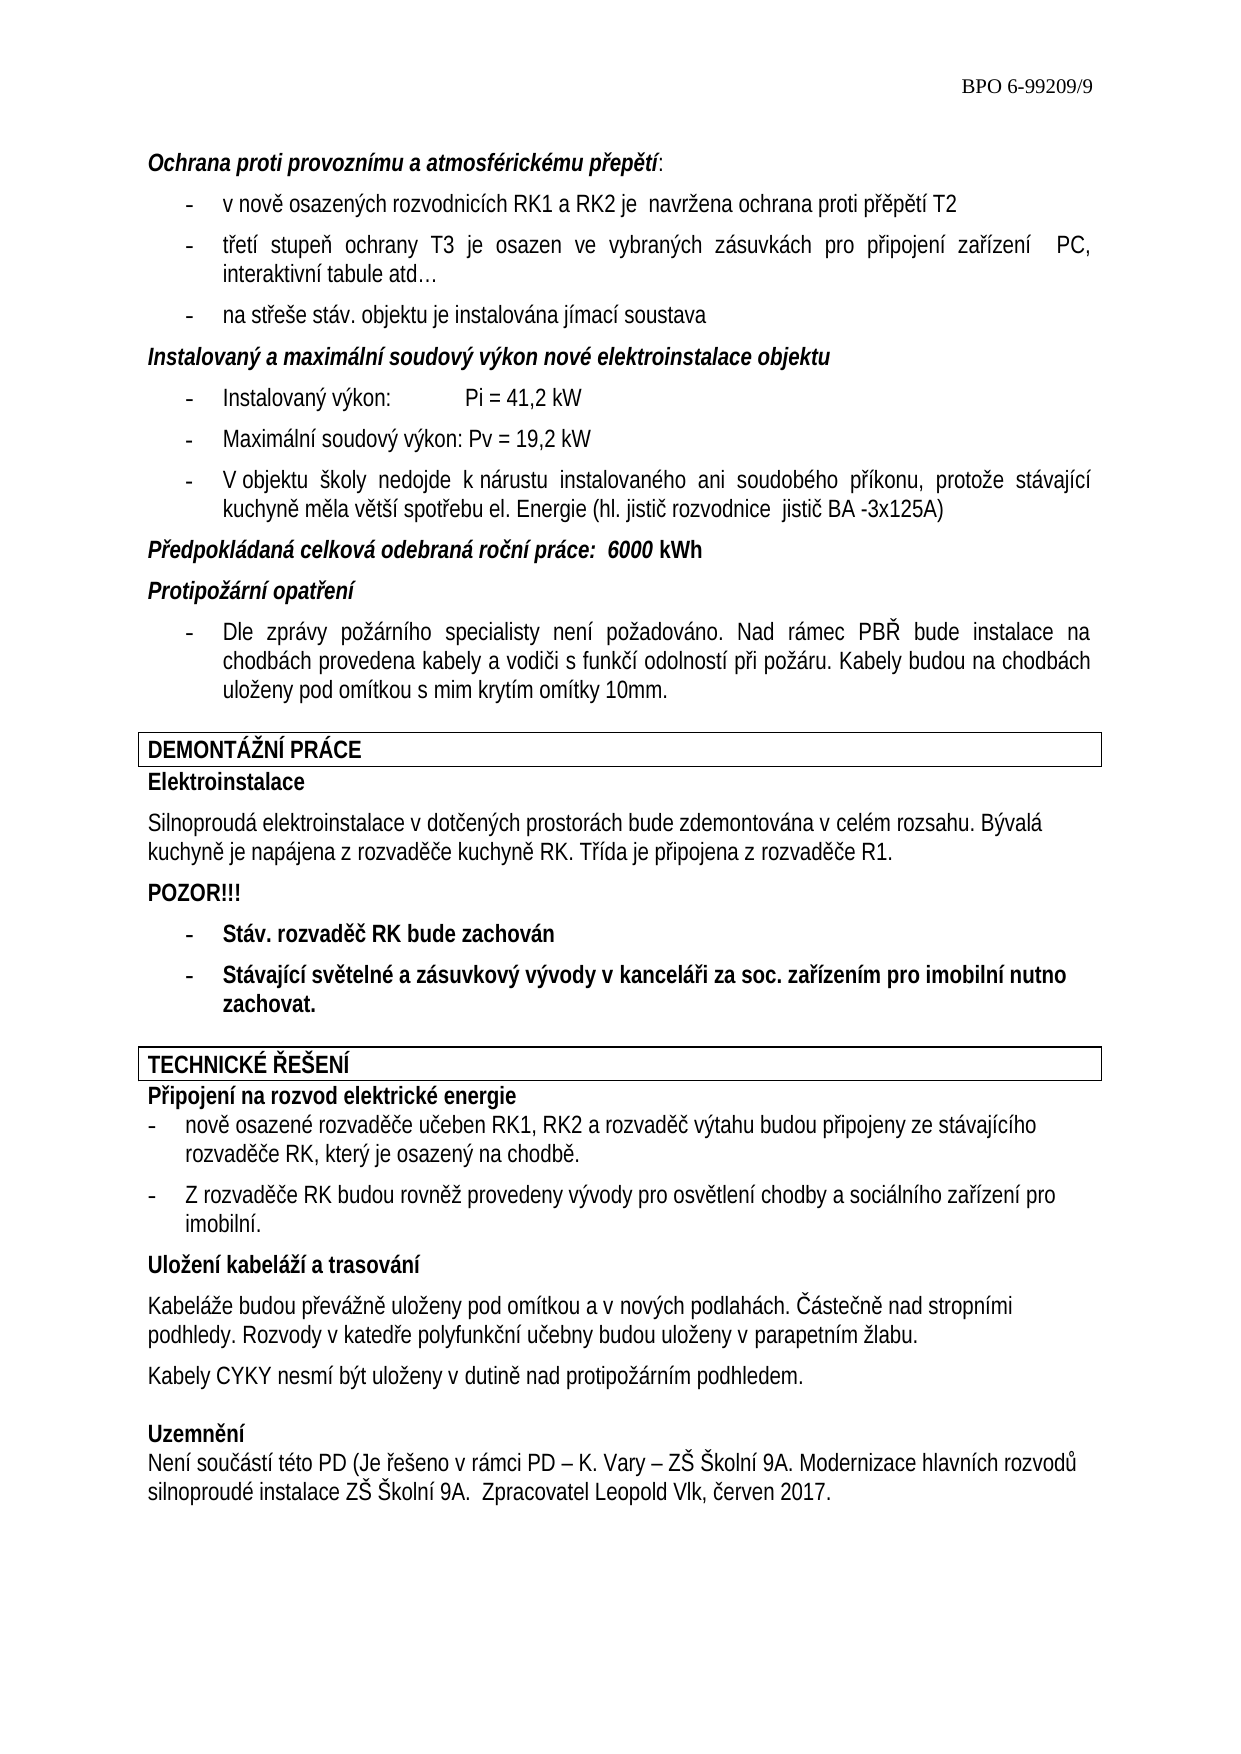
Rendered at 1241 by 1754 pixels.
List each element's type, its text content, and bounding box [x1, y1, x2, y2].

list nově osazené rozvaděče učeben RK1, RK2 a rozvaděč výtahu budou připojeny ze stávajícího rozvaděče RK, který je osazený na chodbě. [148, 1110, 1093, 1167]
list Stáv. rozvaděč RK bude zachován [185, 919, 1093, 948]
text Uzemnění [148, 1419, 1093, 1448]
text Elektroinstalace [148, 767, 1093, 796]
text Předpokládaná celková odebraná roční práce: 6000 kWh [148, 535, 1093, 563]
text Kabely CYKY nesmí být uloženy v dutině nad protipožárním podhledem. [148, 1361, 1093, 1389]
list Dle zprávy požárního specialisty není požadováno. Nad rámec PBŘ bude instalace na chodbách provedena kabely a vodiči s funkčí odolností při požáru. Kabely budou na chodbách uloženy pod omítkou s mim krytím omítky 10mm. [185, 617, 1093, 703]
text Připojení na rozvod elektrické energie [148, 1081, 1093, 1110]
text Kabeláže budou převážně uloženy pod omítkou a v nových podlahách. Částečně nad stropními podhledy. Rozvody v katedře polyfunkční učebny budou uloženy v parapetním žlabu. [148, 1291, 1093, 1348]
text Uložení kabeláží a trasování [148, 1250, 1093, 1279]
text Ochrana proti provoznímu a atmosférickému přepětí: [148, 148, 1093, 176]
text Protipožární opatření [148, 576, 1093, 605]
text POZOR!!! [148, 878, 1093, 906]
text DEMONTÁŽNÍ PRÁCE [139, 733, 1101, 766]
list V objektu školy nedojde k nárustu instalovaného ani soudobého příkonu, protože stávající kuchyně měla větší spotřebu el. Energie (hl. jistič rozvodnice jistič BA -3x125A) [185, 465, 1093, 522]
list Maximální soudový výkon: Pv = 19,2 kW [185, 424, 1093, 453]
list Z rozvaděče RK budou rovněž provedeny vývody pro osvětlení chodby a sociálního zařízení pro imobilní. [148, 1180, 1093, 1237]
list třetí stupeň ochrany T3 je osazen ve vybraných zásuvkách pro připojení zařízení PC, interaktivní tabule atd… [185, 230, 1093, 288]
list Instalovaný výkon: Pi = 41,2 kW [185, 383, 1093, 411]
text Silnoproudá elektroinstalace v dotčených prostorách bude zdemontována v celém rozsahu. Bývalá kuchyně je napájena z rozvaděče kuchyně RK. Třída je připojena z rozvaděče R1. [148, 808, 1093, 865]
list na střeše stáv. objektu je instalována jímací soustava [185, 300, 1093, 329]
list v nově osazených rozvodnicích RK1 a RK2 je navržena ochrana proti přěpětí T2 [185, 189, 1093, 218]
list Stávající světelné a zásuvkový vývody v kanceláři za soc. zařízením pro imobilní nutno zachovat. [185, 960, 1093, 1018]
text Není součástí této PD (Je řešeno v rámci PD – K. Vary – ZŠ Školní 9A. Modernizace hlavních rozvodů silnoproudé instalace ZŠ Školní 9A. Zpracovatel Leopold Vlk, červen 2017. [148, 1448, 1093, 1505]
text TECHNICKÉ ŘEŠENÍ [139, 1048, 1101, 1080]
text Instalovaný a maximální soudový výkon nové elektroinstalace objektu [148, 341, 1093, 370]
